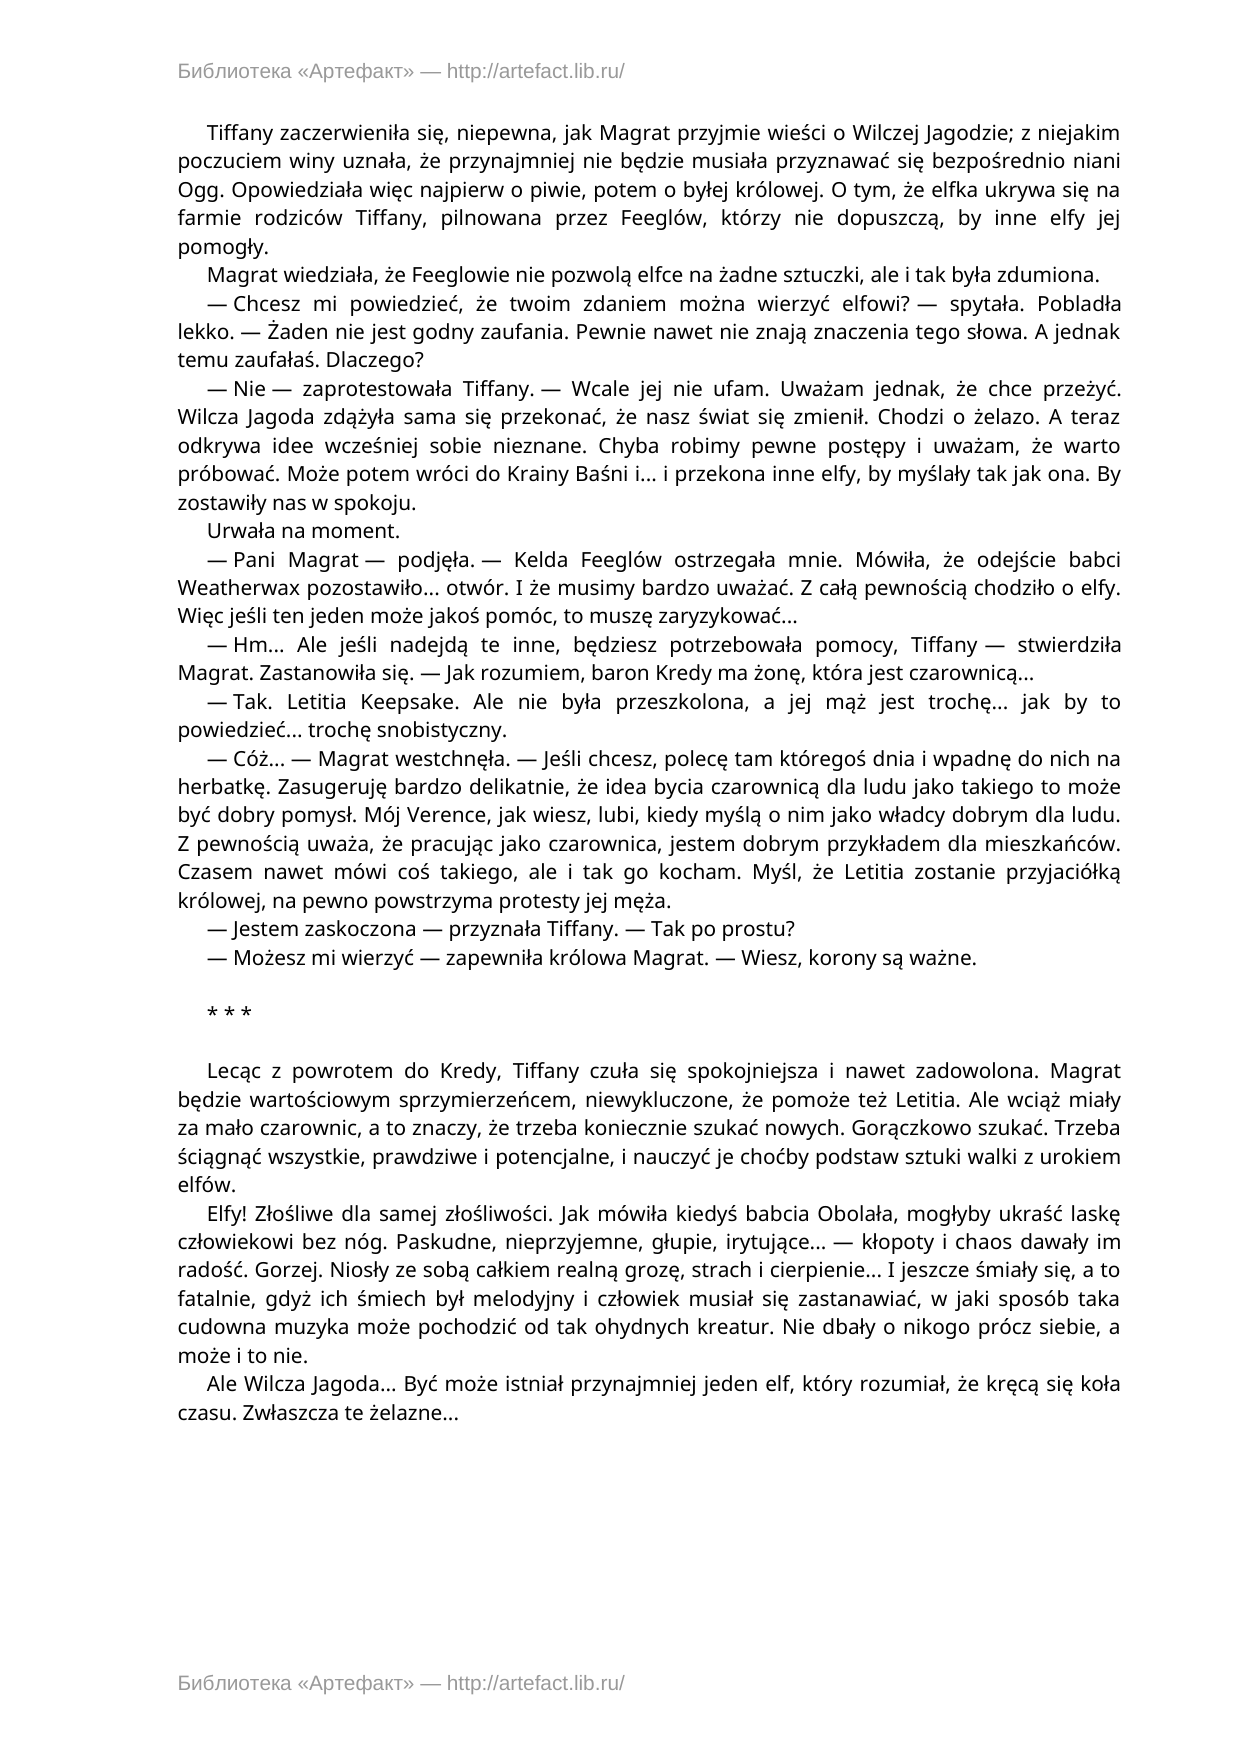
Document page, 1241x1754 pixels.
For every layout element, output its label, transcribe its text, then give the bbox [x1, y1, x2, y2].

text — Hm... Ale jeśli nadejdą te inne, będziesz potrzebowała pomocy, Tiffany — stwierdziła Magrat. Zastanowiła się. — Jak rozumiem, baron Kredy ma żonę, która jest czarownicą... [177, 630, 1122, 687]
text — Możesz mi wierzyć — zapewniła królowa Magrat. — Wiesz, korony są ważne. [177, 943, 1122, 971]
text — Cóż... — Magrat westchnęła. — Jeśli chcesz, polecę tam któregoś dnia i wpadnę do nich na herbatkę. Zasugeruję bardzo delikatnie, że idea bycia czarownicą dla ludu jako takiego to może być dobry pomysł. Mój Verence, jak wiesz, lubi, kiedy myślą o nim jako władcy dobrym dla ludu. Z pewnością uważa, że pracując jako czarownica, jestem dobrym przykładem dla mieszkańców. Czasem nawet mówi coś takiego, ale i tak go kocham. Myśl, że Letitia zostanie przyjaciółką królowej, na pewno powstrzyma protesty jej męża. [177, 744, 1122, 914]
text Urwała na moment. [177, 516, 1122, 545]
text Magrat wiedziała, że Feeglowie nie pozwolą elfce na żadne sztuczki, ale i tak była zdumiona. [177, 260, 1122, 289]
text — Chcesz mi powiedzieć, że twoim zdaniem można wierzyć elfowi? — spytała. Pobladła lekko. — Żaden nie jest godny zaufania. Pewnie nawet nie znają znaczenia tego słowa. A jednak temu zaufałaś. Dlaczego? [177, 289, 1122, 374]
text Lecąc z powrotem do Kredy, Tiffany czuła się spokojniejsza i nawet zadowolona. Magrat będzie wartościowym sprzymierzeńcem, niewykluczone, że pomoże też Letitia. Ale wciąż miały za mało czarownic, a to znaczy, że trzeba koniecznie szukać nowych. Gorączkowo szukać. Trzeba ściągnąć wszystkie, prawdziwe i potencjalne, i nauczyć je choćby podstaw sztuki walki z urokiem elfów. [177, 1057, 1122, 1199]
text — Tak. Letitia Keepsake. Ale nie była przeszkolona, a jej mąż jest trochę... jak by to powiedzieć... trochę snobistyczny. [177, 687, 1122, 744]
text — Jestem zaskoczona — przyznała Tiffany. — Tak po prostu? [177, 914, 1122, 943]
text * * * [177, 1000, 1122, 1028]
text — Pani Magrat — podjęła. — Kelda Feeglów ostrzegała mnie. Mówiła, że odejście babci Weatherwax pozostawiło... otwór. I że musimy bardzo uważać. Z całą pewnością chodziło o elfy. Więc jeśli ten jeden może jakoś pomóc, to muszę zaryzykować... [177, 545, 1122, 630]
text — Nie — zaprotestowała Tiffany. — Wcale jej nie ufam. Uważam jednak, że chce przeżyć. Wilcza Jagoda zdążyła sama się przekonać, że nasz świat się zmienił. Chodzi o żelazo. A teraz odkrywa idee wcześniej sobie nieznane. Chyba robimy pewne postępy i uważam, że warto próbować. Może potem wróci do Krainy Baśni i... i przekona inne elfy, by myślały tak jak ona. By zostawiły nas w spokoju. [177, 374, 1122, 516]
text Ale Wilcza Jagoda... Być może istniał przynajmniej jeden elf, który rozumiał, że kręcą się koła czasu. Zwłaszcza te żelazne... [177, 1369, 1122, 1426]
text Elfy! Złośliwe dla samej złośliwości. Jak mówiła kiedyś babcia Obolała, mogłyby ukraść laskę człowiekowi bez nóg. Paskudne, nieprzyjemne, głupie, irytujące... — kłopoty i chaos dawały im radość. Gorzej. Niosły ze sobą całkiem realną grozę, strach i cierpienie... I jeszcze śmiały się, a to fatalnie, gdyż ich śmiech był melodyjny i człowiek musiał się zastanawiać, w jaki sposób taka cudowna muzyka może pochodzić od tak ohydnych kreatur. Nie dbały o nikogo prócz siebie, a może i to nie. [177, 1199, 1122, 1369]
text Tiffany zaczerwieniła się, niepewna, jak Magrat przyjmie wieści o Wilczej Jagodzie; z niejakim poczuciem winy uznała, że przynajmniej nie będzie musiała przyznawać się bezpośrednio niani Ogg. Opowiedziała więc najpierw o piwie, potem o byłej królowej. O tym, że elfka ukrywa się na farmie rodziców Tiffany, pilnowana przez Feeglów, którzy nie dopuszczą, by inne elfy jej pomogły. [177, 118, 1122, 260]
